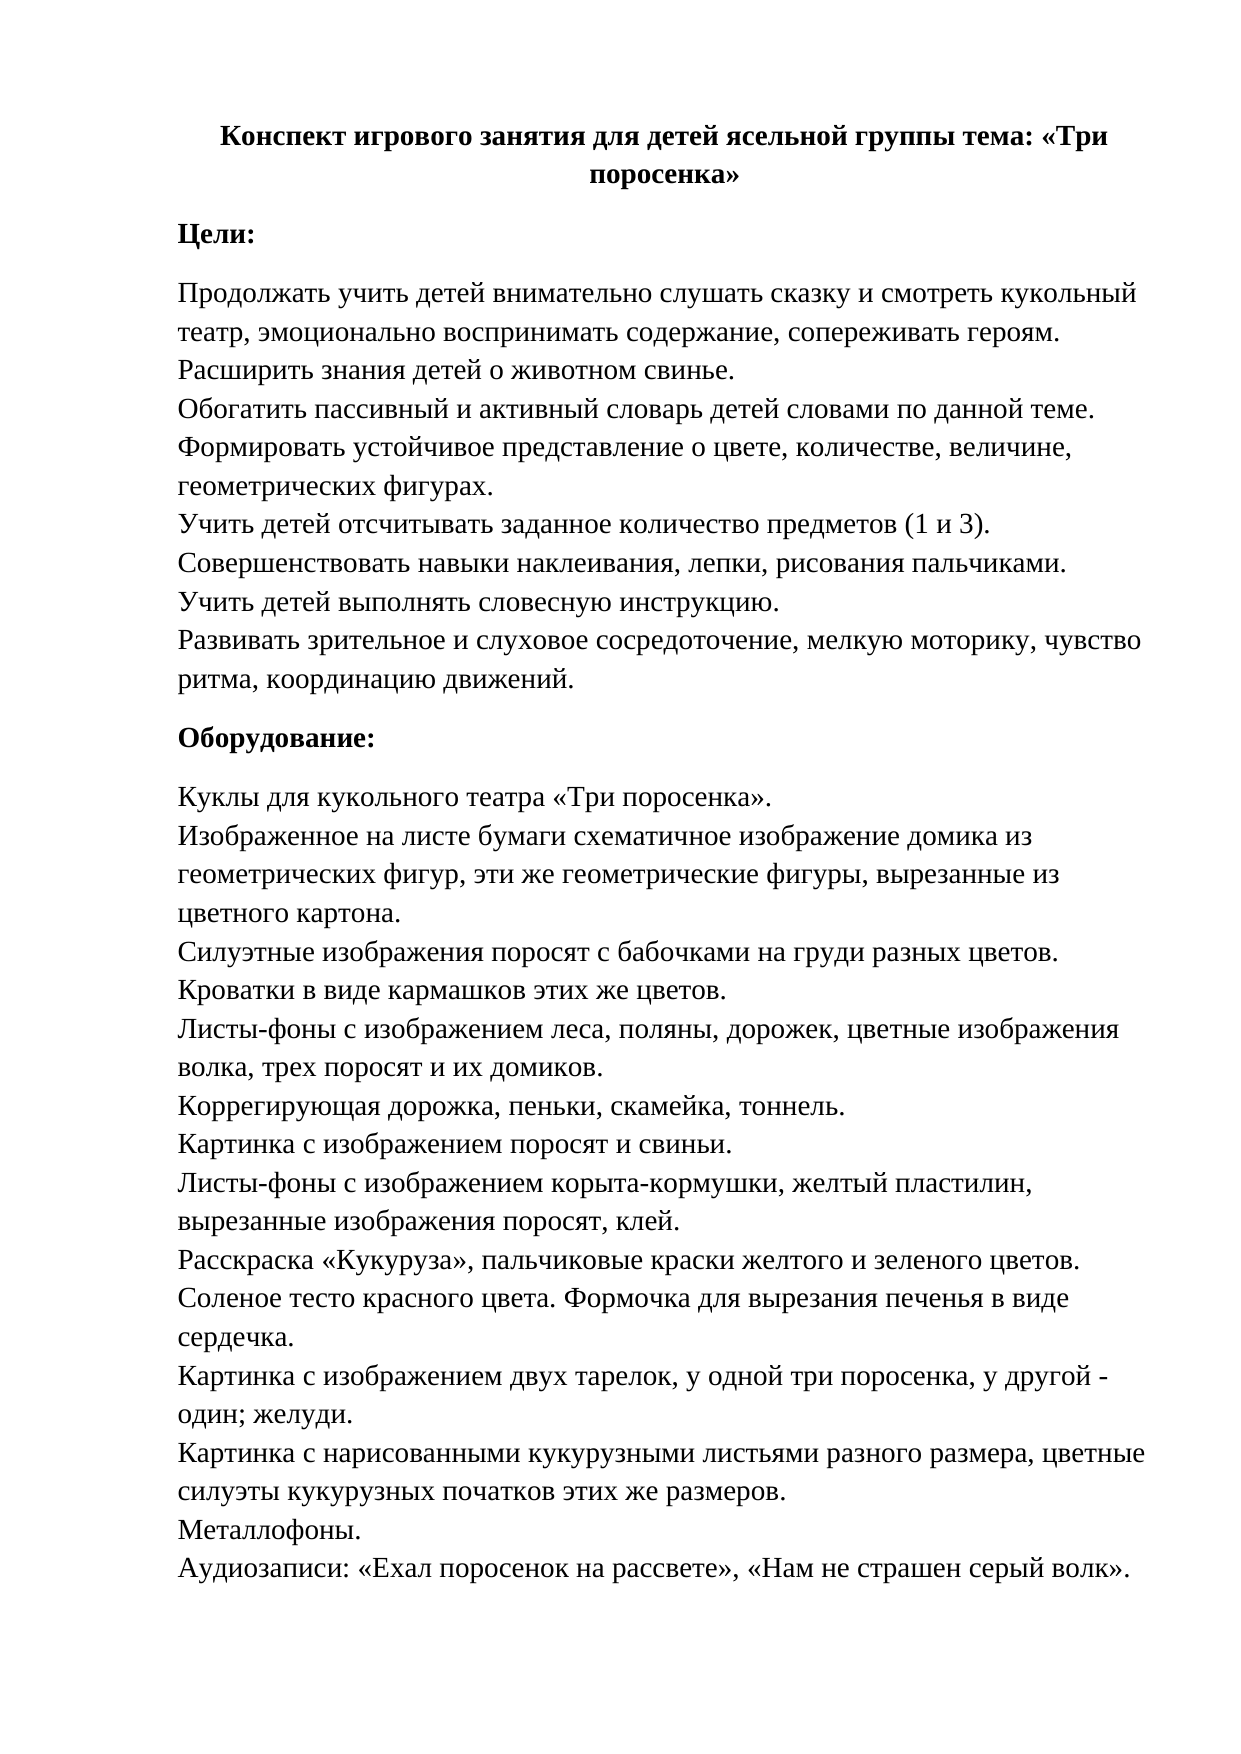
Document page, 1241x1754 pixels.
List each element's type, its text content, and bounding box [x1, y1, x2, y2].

text Цели: [177, 216, 1152, 249]
text Куклы для кукольного театра «Три поросенка». Изображенное на листе бумаги схематичное изображение домика из геометрических фигур, эти же геометрические фигуры, вырезанные из цветного картона. Силуэтные изображения поросят с бабочками на груди разных цветов. Кроватки в виде кармашков этих же цветов. Листы-фоны с изображением леса, поляны, дорожек, цветные изображения волка, трех поросят и их домиков. Коррегирующая дорожка, пеньки, скамейка, тоннель. Картинка с изображением поросят и свиньи. Листы-фоны с изображением корыта-кормушки, желтый пластилин, вырезанные изображения поросят, клей. Расскраска «Кукуруза», пальчиковые краски желтого и зеленого цветов. Соленое тесто красного цвета. Формочка для вырезания печенья в виде сердечка. Картинка с изображением двух тарелок, у одной три поросенка, у другой - один; желуди. Картинка с нарисованными кукурузными листьями разного размера, цветные силуэты кукурузных початков этих же размеров. Металлофоны. Аудиозаписи: «Ехал поросенок на рассвете», «Нам не страшен серый волк». [177, 779, 1152, 1584]
text Конспект игрового занятия для детей ясельной группы тема: «Три поросенка» [177, 118, 1152, 190]
text Продолжать учить детей внимательно слушать сказку и смотреть кукольный театр, эмоционально воспринимать содержание, сопереживать героям. Расширить знания детей о животном свинье. Обогатить пассивный и активный словарь детей словами по данной теме. Формировать устойчивое представление о цвете, количестве, величине, геометрических фигурах. Учить детей отсчитывать заданное количество предметов (1 и 3). Совершенствовать навыки наклеивания, лепки, рисования пальчиками. Учить детей выполнять словесную инструкцию. Развивать зрительное и слуховое сосредоточение, мелкую моторику, чувство ритма, координацию движений. [177, 275, 1152, 694]
text Оборудование: [177, 720, 1152, 754]
